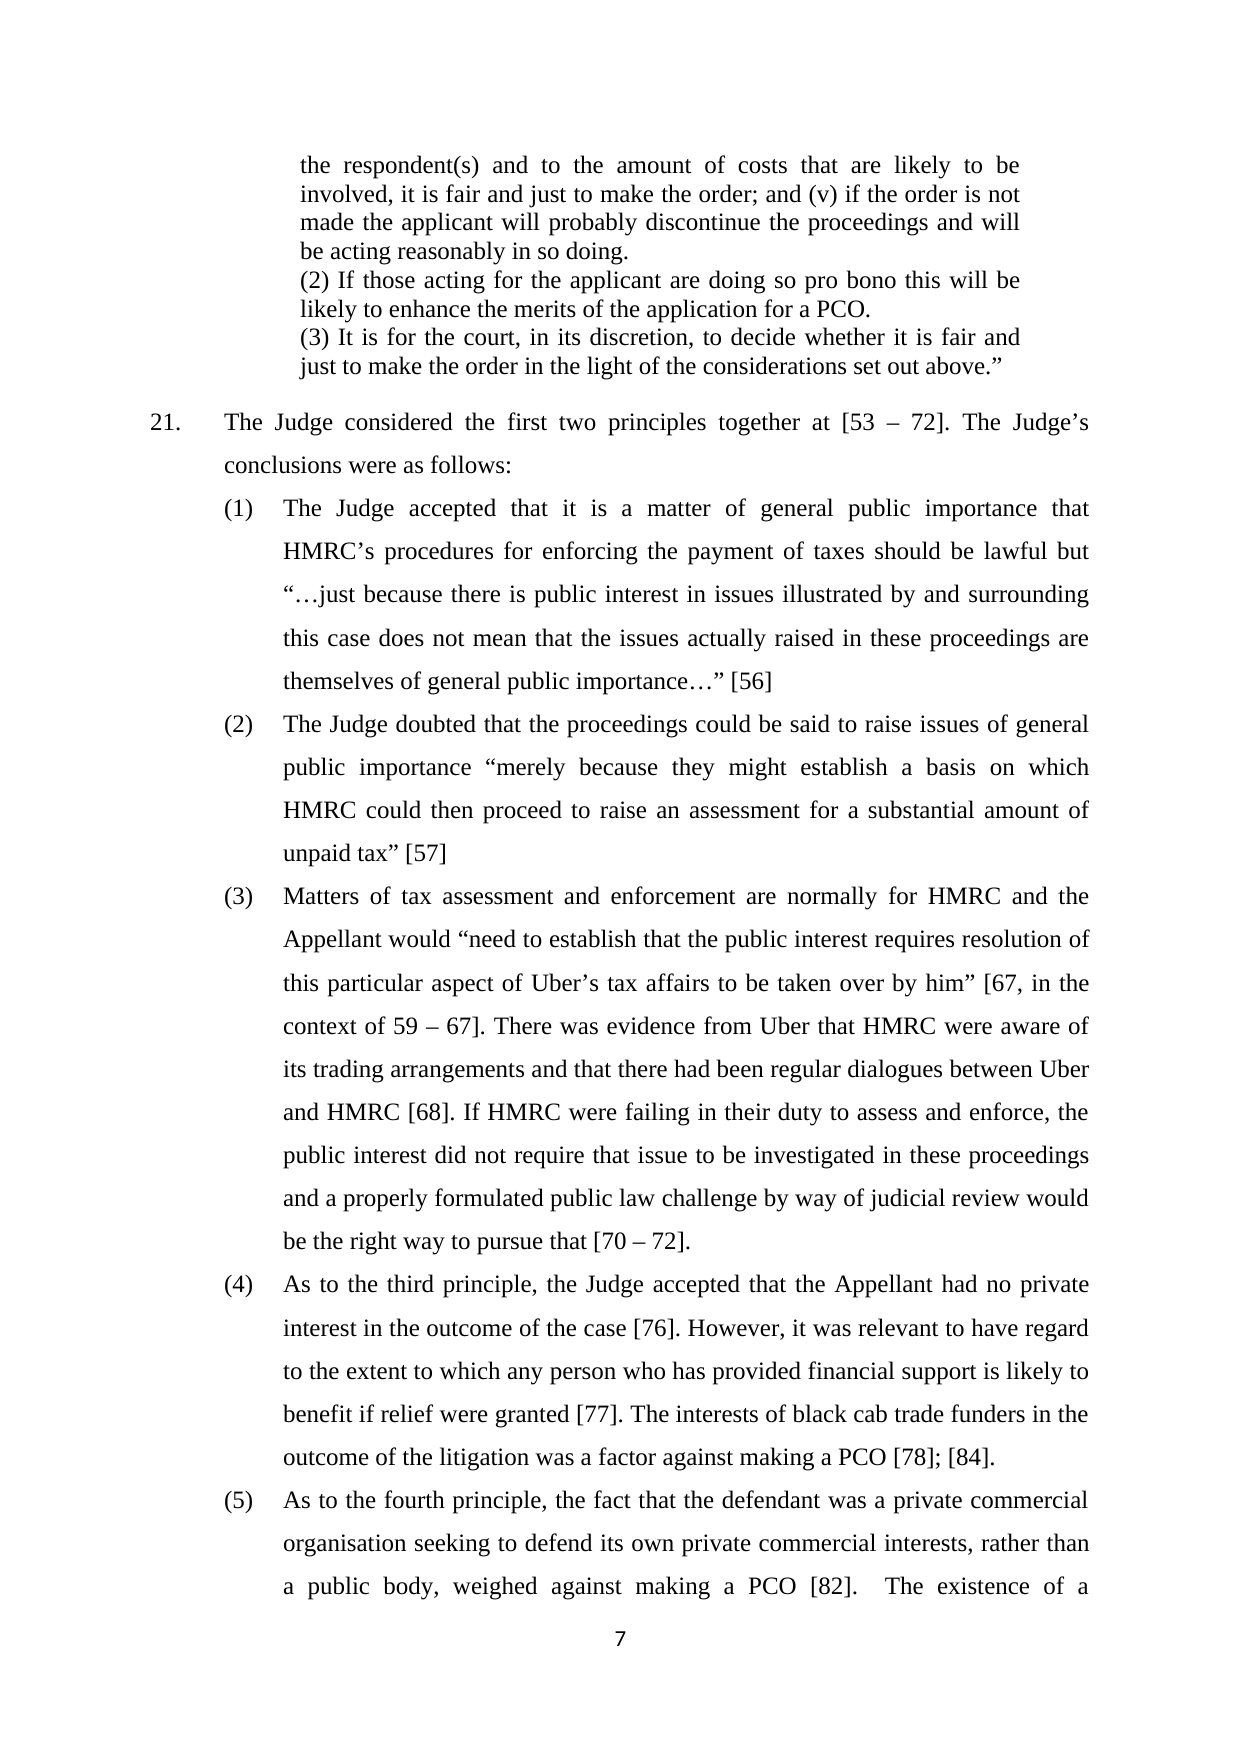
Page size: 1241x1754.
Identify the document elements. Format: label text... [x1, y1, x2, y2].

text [300, 150, 1021, 265]
text (3) It is for the court, in its discretion, to decide whether it is fair and just to make the order in the light of the considerations set out above.” [300, 322, 1021, 380]
list Matters of tax assessment and enforcement are normally for HMRC and the Appellant would “need to establish that the public interest requires resolution of this particular aspect of Uber’s tax affairs to be taken over by him” [67, in the context of 59 – 67]. There was evidence from Uber that HMRC were aware of its trading arrangements and that there had been regular dialogues between Uber and HMRC [68]. If HMRC were failing in their duty to assess and enforce, the public interest did not require that issue to be investigated in these proceedings and a properly formulated public law challenge by way of judicial review would be the right way to pursue that [70 – 72]. [224, 881, 1090, 1255]
text (2) If those acting for the applicant are doing so pro bono this will be likely to enhance the merits of the application for a PCO. [300, 265, 1021, 322]
list As to the third principle, the Judge accepted that the Appellant had no private interest in the outcome of the case [76]. However, it was relevant to have regard to the extent to which any person who has provided financial support is likely to benefit if relief were granted [77]. The interests of black cab trade funders in the outcome of the litigation was a factor against making a PCO [78]; [84]. [224, 1269, 1090, 1471]
list The Judge doubted that the proceedings could be said to raise issues of general public importance “merely because they might establish a basis on which HMRC could then proceed to raise an assessment for a substantial amount of unpaid tax” [57] [224, 709, 1090, 867]
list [224, 1485, 1090, 1600]
list The Judge considered the first two principles together at [53 – 72]. The Judge’s conclusions were as follows: [150, 407, 1090, 479]
list The Judge accepted that it is a matter of general public importance that HMRC’s procedures for enforcing the payment of taxes should be lawful but “…just because there is public interest in issues illustrated by and surrounding this case does not mean that the issues actually raised in these proceedings are themselves of general public importance…” [56] [224, 493, 1090, 694]
